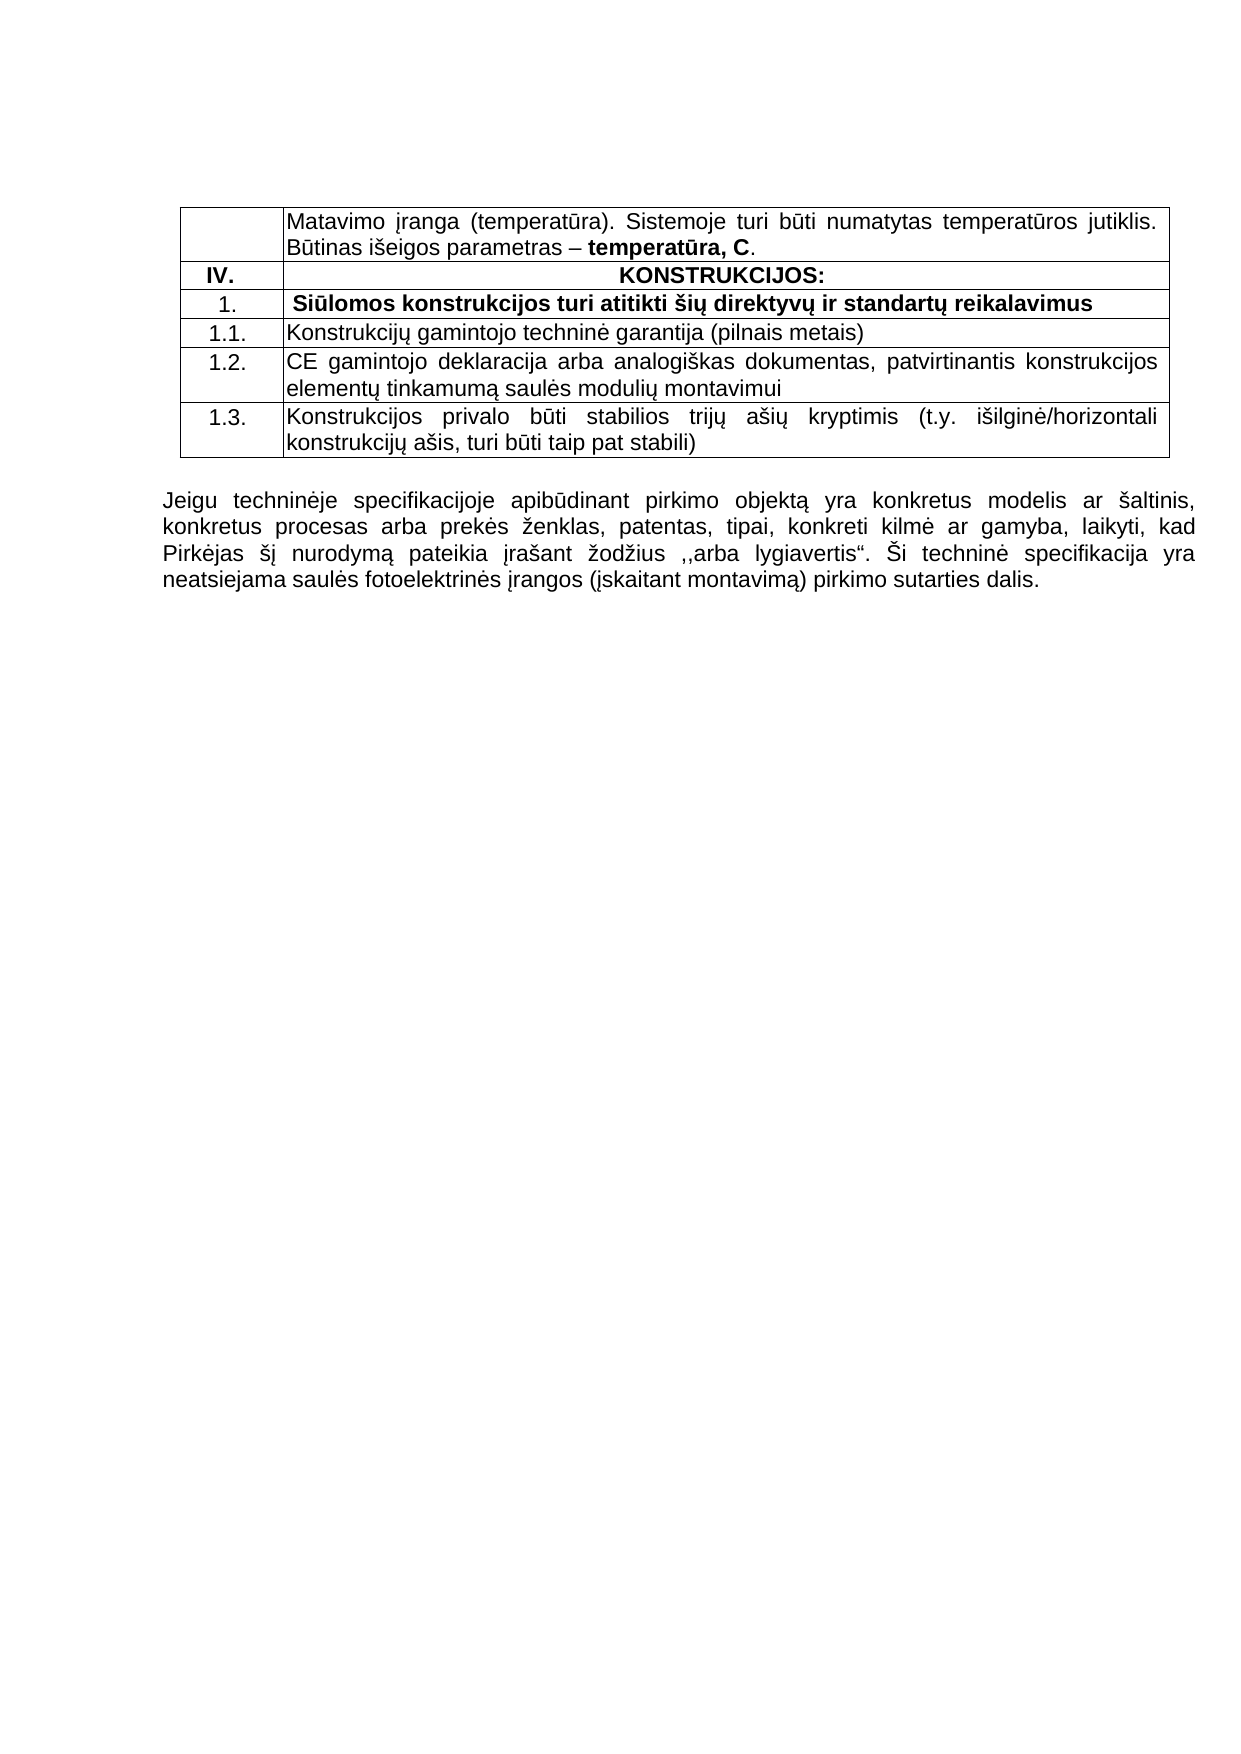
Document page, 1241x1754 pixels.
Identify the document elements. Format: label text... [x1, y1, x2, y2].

table_cell Matavimo įranga (temperatūra). Sistemoje turi būti numatytas temperatūros jutiklis. Būtinas išeigos parametras – temperatūra, C. [284, 208, 1169, 261]
table_cell IV. [181, 262, 283, 289]
table_cell Siūlomos konstrukcijos turi atitikti šių direktyvų ir standartų reikalavimus [284, 290, 1169, 318]
table_cell 1.2. [181, 348, 283, 402]
table_cell 1.3. [181, 403, 283, 457]
table_cell Konstrukcijų gamintojo techninė garantija (pilnais metais) [284, 319, 1169, 347]
table_cell CE gamintojo deklaracija arba analogiškas dokumentas, patvirtinantis konstrukcijos elementų tinkamumą saulės modulių montavimui [284, 348, 1169, 402]
table_cell 1. [181, 290, 283, 318]
table_cell KONSTRUKCIJOS: [284, 262, 1169, 289]
table_cell Konstrukcijos privalo būti stabilios trijų ašių kryptimis (t.y. išilginė/horizontali konstrukcijų ašis, turi būti taip pat stabili) [284, 403, 1169, 457]
text Jeigu techninėje specifikacijoje apibūdinant pirkimo objektą yra konkretus modelis ar šaltinis, konkretus procesas arba prekės ženklas, patentas, tipai, konkreti kilmė ar gamyba, laikyti, kad Pirkėjas šį nurodymą pateikia įrašant žodžius ,,arba lygiavertis“. Ši techninė specifikacija yra neatsiejama saulės fotoelektrinės įrangos (įskaitant montavimą) pirkimo sutarties dalis. [162, 487, 1197, 592]
table_cell [181, 208, 283, 261]
table_cell 1.1. [181, 319, 283, 347]
